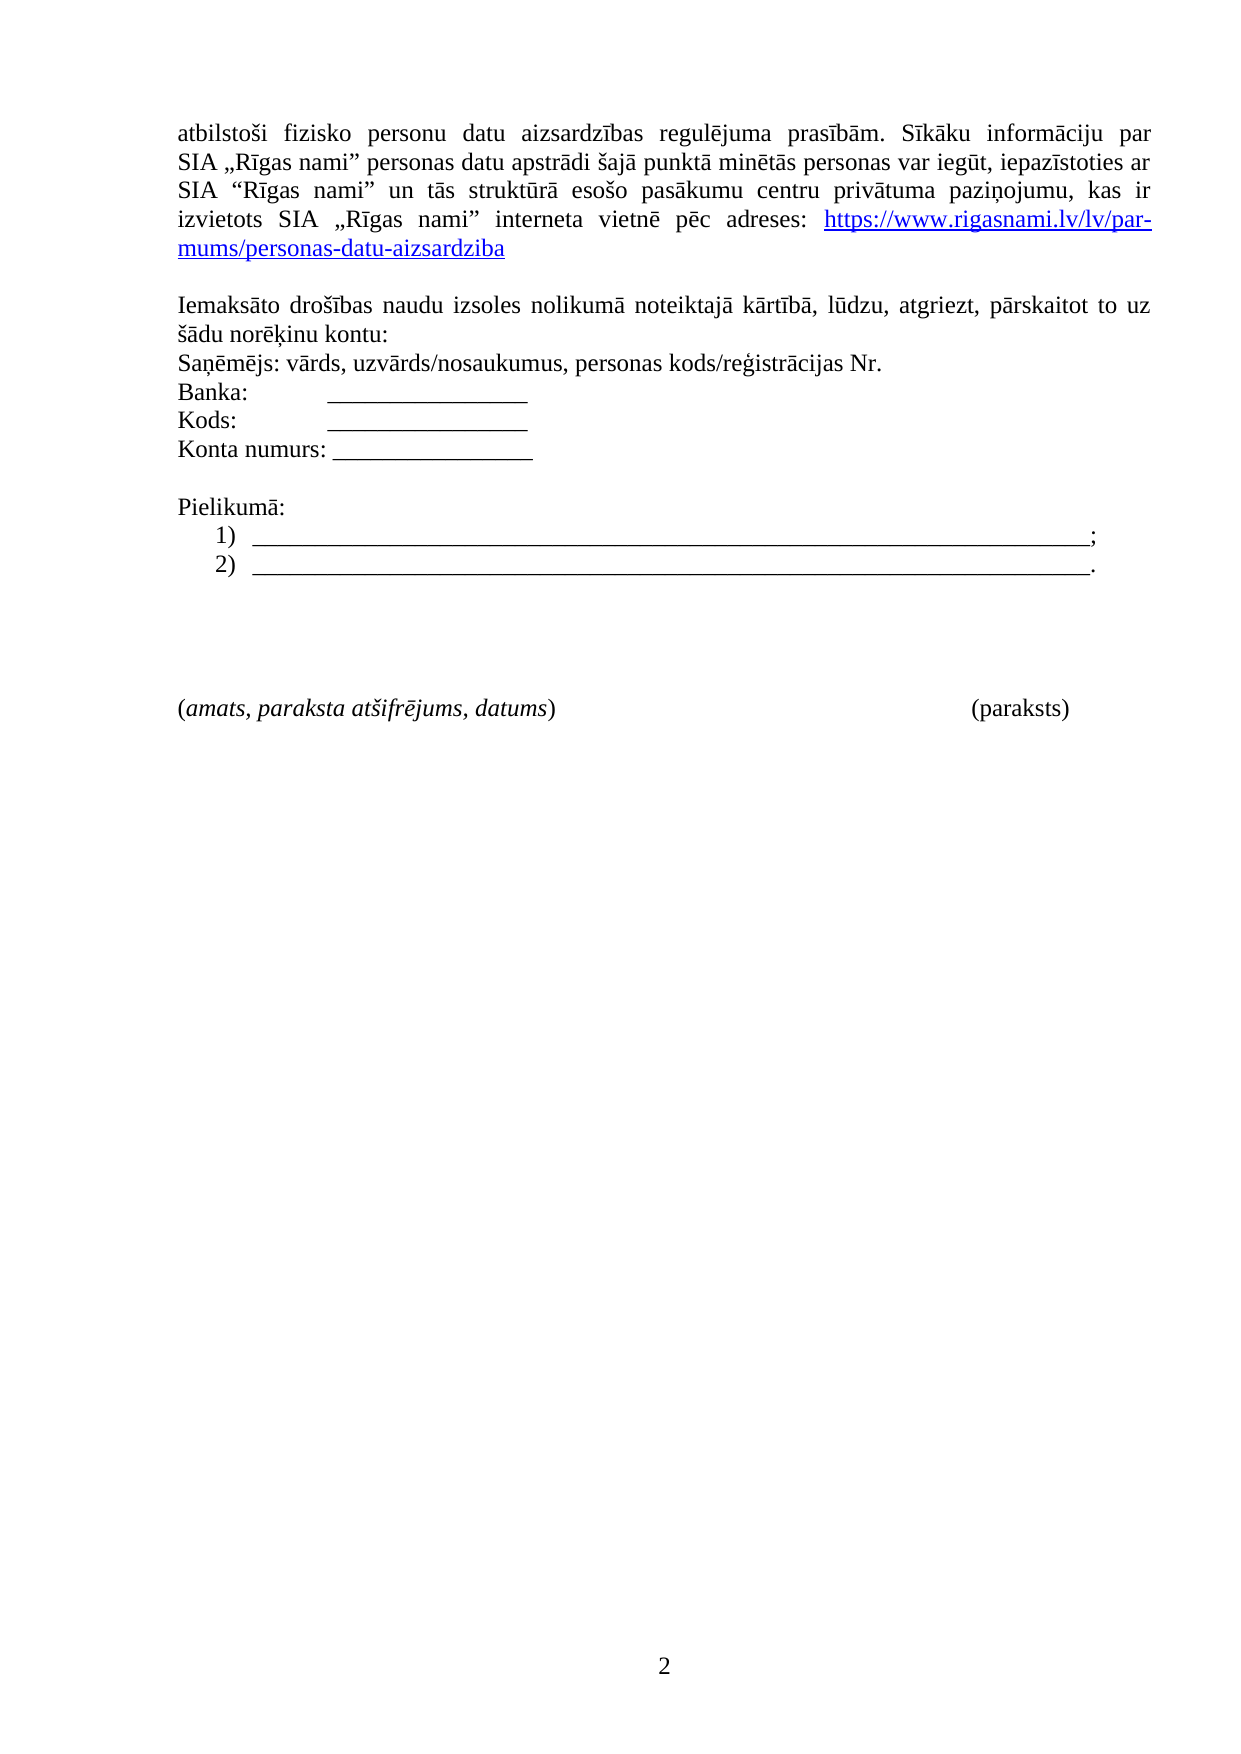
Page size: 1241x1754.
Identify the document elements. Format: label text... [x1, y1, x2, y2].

text Kods: ________________ [177, 406, 1152, 434]
text Saņēmējs: vārds, uzvārds/nosaukumus, personas kods/reģistrācijas Nr. [177, 348, 1152, 377]
text Banka: ________________ [177, 377, 1152, 406]
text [177, 118, 1152, 262]
text Pielikumā: [177, 492, 1152, 521]
text Iemaksāto drošības naudu izsoles nolikumā noteiktajā kārtībā, lūdzu, atgriezt, pārskaitot to uz šādu norēķinu kontu: [177, 291, 1152, 348]
text (amats, paraksta atšifrējums, datums) (paraksts) [177, 693, 1152, 722]
list ___________________________________________________________________. [215, 549, 1152, 578]
list ___________________________________________________________________; [215, 521, 1152, 549]
text Konta numurs: ________________ [177, 434, 1152, 463]
